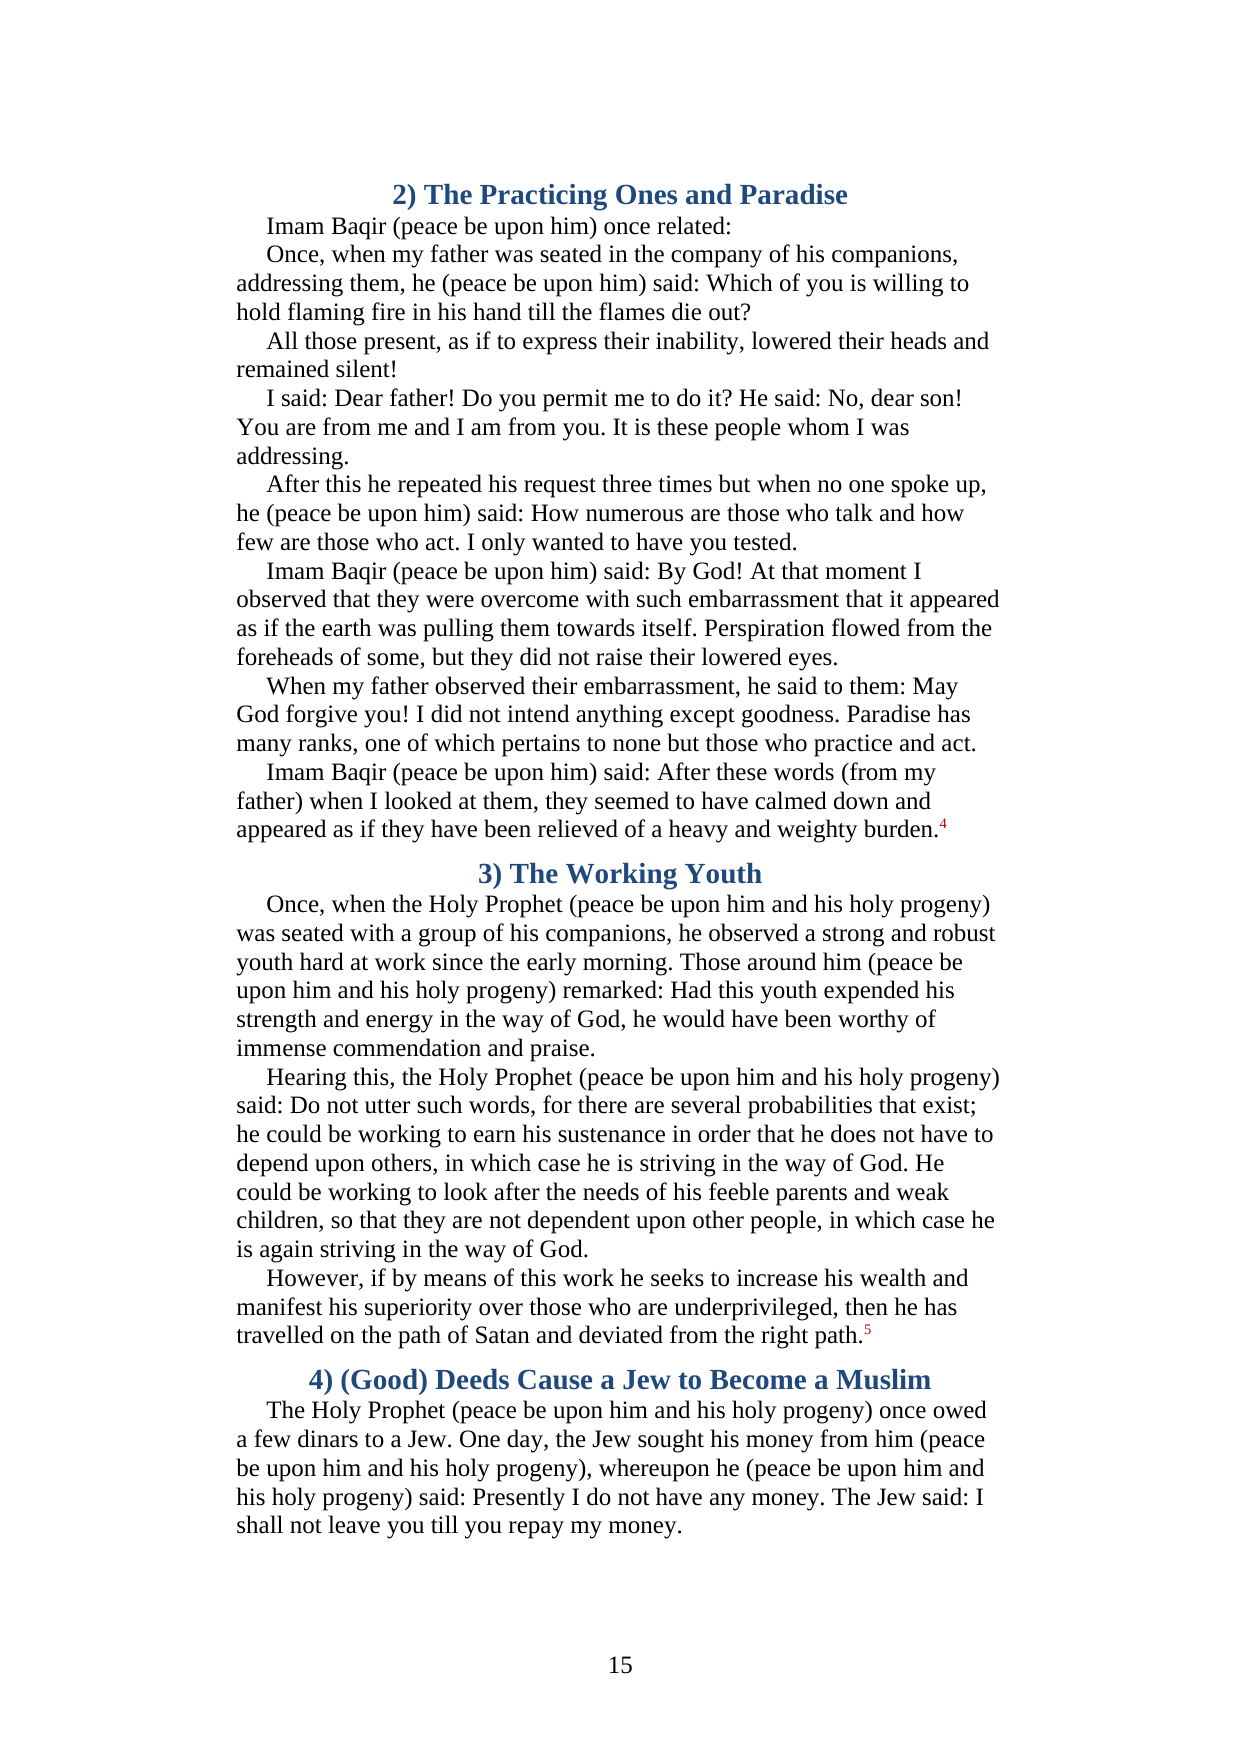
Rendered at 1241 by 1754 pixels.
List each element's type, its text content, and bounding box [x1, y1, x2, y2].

text When my father observed their embarrassment, he said to them: May God forgive you! I did not intend anything except goodness. Paradise has many ranks, one of which pertains to none but those who practice and act. [236, 671, 1004, 757]
text Once, when the Holy Prophet (peace be upon him and his holy progeny) was seated with a group of his companions, he observed a strong and robust youth hard at work since the early morning. Those around him (peace be upon him and his holy progeny) remarked: Had this youth expended his strength and energy in the way of God, he would have been worthy of immense commendation and praise. [236, 889, 1004, 1062]
text All those present, as if to express their inability, lowered their heads and remained silent! [236, 326, 1004, 383]
text I said: Dear father! Do you permit me to do it? He said: No, dear son! You are from me and I am from you. It is these people whom I was addressing. [236, 383, 1004, 469]
text Imam Baqir (peace be upon him) once related: [236, 211, 1004, 239]
text Hearing this, the Holy Prophet (peace be upon him and his holy progeny) said: Do not utter such words, for there are several probabilities that exist; he could be working to earn his sustenance in order that he does not have to depend upon others, in which case he is striving in the way of God. He could be working to look after the needs of his feeble parents and weak children, so that they are not dependent upon other people, in which case he is again striving in the way of God. [236, 1062, 1004, 1263]
text Once, when my father was seated in the company of his companions, addressing them, he (peace be upon him) said: Which of you is willing to hold flaming fire in his hand till the flames die out? [236, 239, 1004, 326]
subtitle 3) The Working Youth [236, 856, 1004, 889]
text After this he repeated his request three times but when no one spoke up, he (peace be upon him) said: How numerous are those who talk and how few are those who act. I only wanted to have you tested. [236, 469, 1004, 556]
subtitle 2) The Practicing Ones and Paradise [236, 177, 1004, 211]
text However, if by means of this work he seeks to increase his wealth and manifest his superiority over those who are underprivileged, then he has travelled on the path of Satan and deviated from the right path.5 [236, 1263, 1004, 1349]
text The Holy Prophet (peace be upon him and his holy progeny) once owed a few dinars to a Jew. One day, the Jew sought his money from him (peace be upon him and his holy progeny), whereupon he (peace be upon him and his holy progeny) said: Presently I do not have any money. The Jew said: I shall not leave you till you repay my money. [236, 1395, 1004, 1539]
text Imam Baqir (peace be upon him) said: By God! At that moment I observed that they were overcome with such embarrassment that it appeared as if the earth was pulling them towards itself. Perspiration flowed from the foreheads of some, but they did not raise their lowered eyes. [236, 556, 1004, 671]
subtitle 4) (Good) Deeds Cause a Jew to Become a Muslim [236, 1362, 1004, 1395]
text Imam Baqir (peace be upon him) said: After these words (from my father) when I looked at them, they seemed to have calmed down and appeared as if they have been relieved of a heavy and weighty burden.4 [236, 757, 1004, 843]
